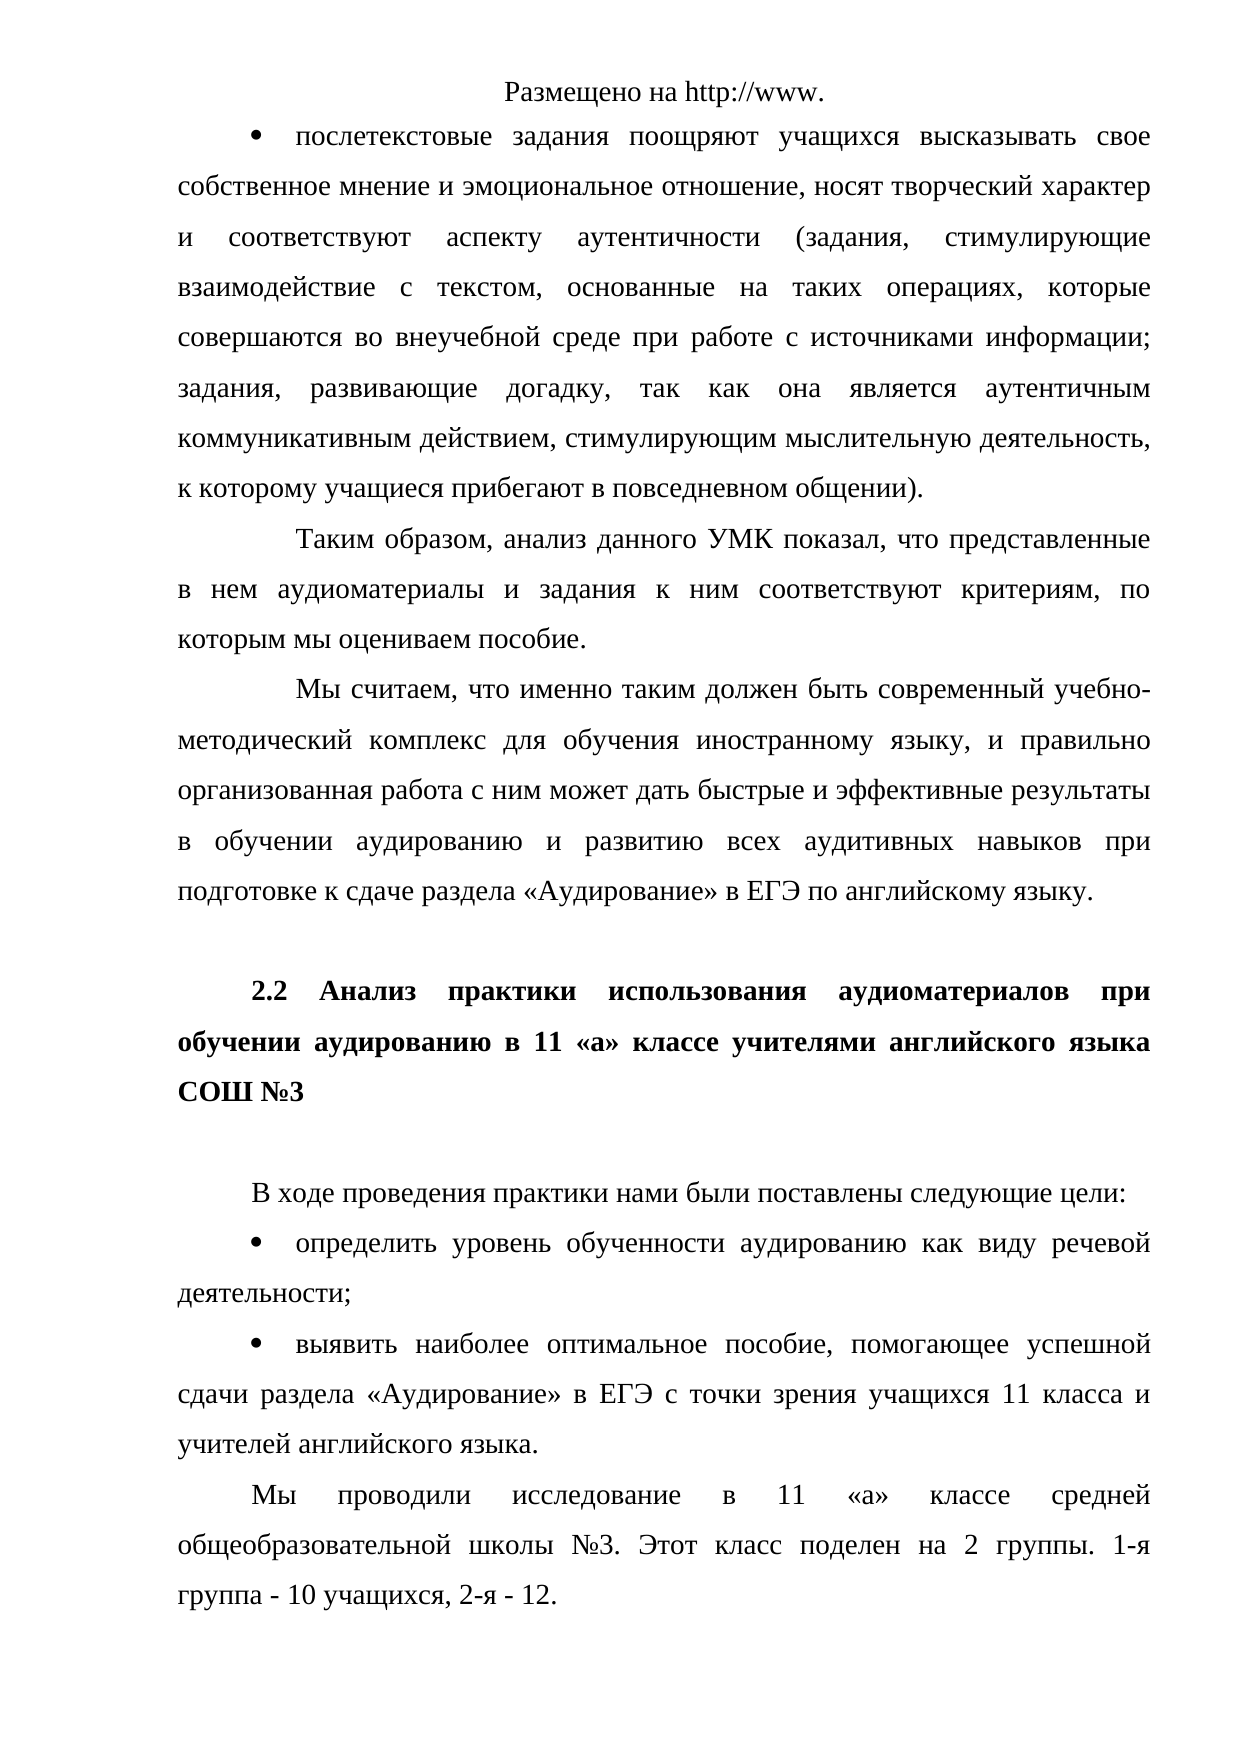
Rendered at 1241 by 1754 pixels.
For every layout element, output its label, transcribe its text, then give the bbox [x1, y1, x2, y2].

list выявить наиболее оптимальное пособие, помогающее успешной сдачи раздела «Аудирование» в ЕГЭ с точки зрения учащихся 11 класса и учителей английского языка. [177, 1326, 1152, 1460]
text 2.2 Анализ практики использования аудиоматериалов при обучении аудированию в 11 «а» классе учителями английского языка СОШ №3 [177, 973, 1152, 1108]
text Мы проводили исследование в 11 «а» классе средней общеобразовательной школы №3. Этот класс поделен на 2 группы. 1-я группа - 10 учащихся, 2-я - 12. [177, 1477, 1152, 1611]
text Мы считаем, что именно таким должен быть современный учебно-методический комплекс для обучения иностранному языку, и правильно организованная работа с ним может дать быстрые и эффективные результаты в обучении аудированию и развитию всех аудитивных навыков при подготовке к сдаче раздела «Аудирование» в ЕГЭ по английскому языку. [177, 672, 1152, 906]
text В ходе проведения практики нами были поставлены следующие цели: [177, 1175, 1152, 1208]
list определить уровень обученности аудированию как виду речевой деятельности; [177, 1225, 1152, 1309]
list послетекстовые задания поощряют учащихся высказывать свое собственное мнение и эмоциональное отношение, носят творческий характер и соответствуют аспекту аутентичности (задания, стимулирующие взаимодействие с текстом, основанные на таких операциях, которые совершаются во внеучебной среде при работе с источниками информации; задания, развивающие догадку, так как она является аутентичным коммуникативным действием, стимулирующим мыслительную деятельность, к которому учащиеся прибегают в повседневном общении). [177, 118, 1152, 504]
text Таким образом, анализ данного УМК показал, что представленные в нем аудиоматериалы и задания к ним соответствуют критериям, по которым мы оцениваем пособие. [177, 521, 1152, 655]
